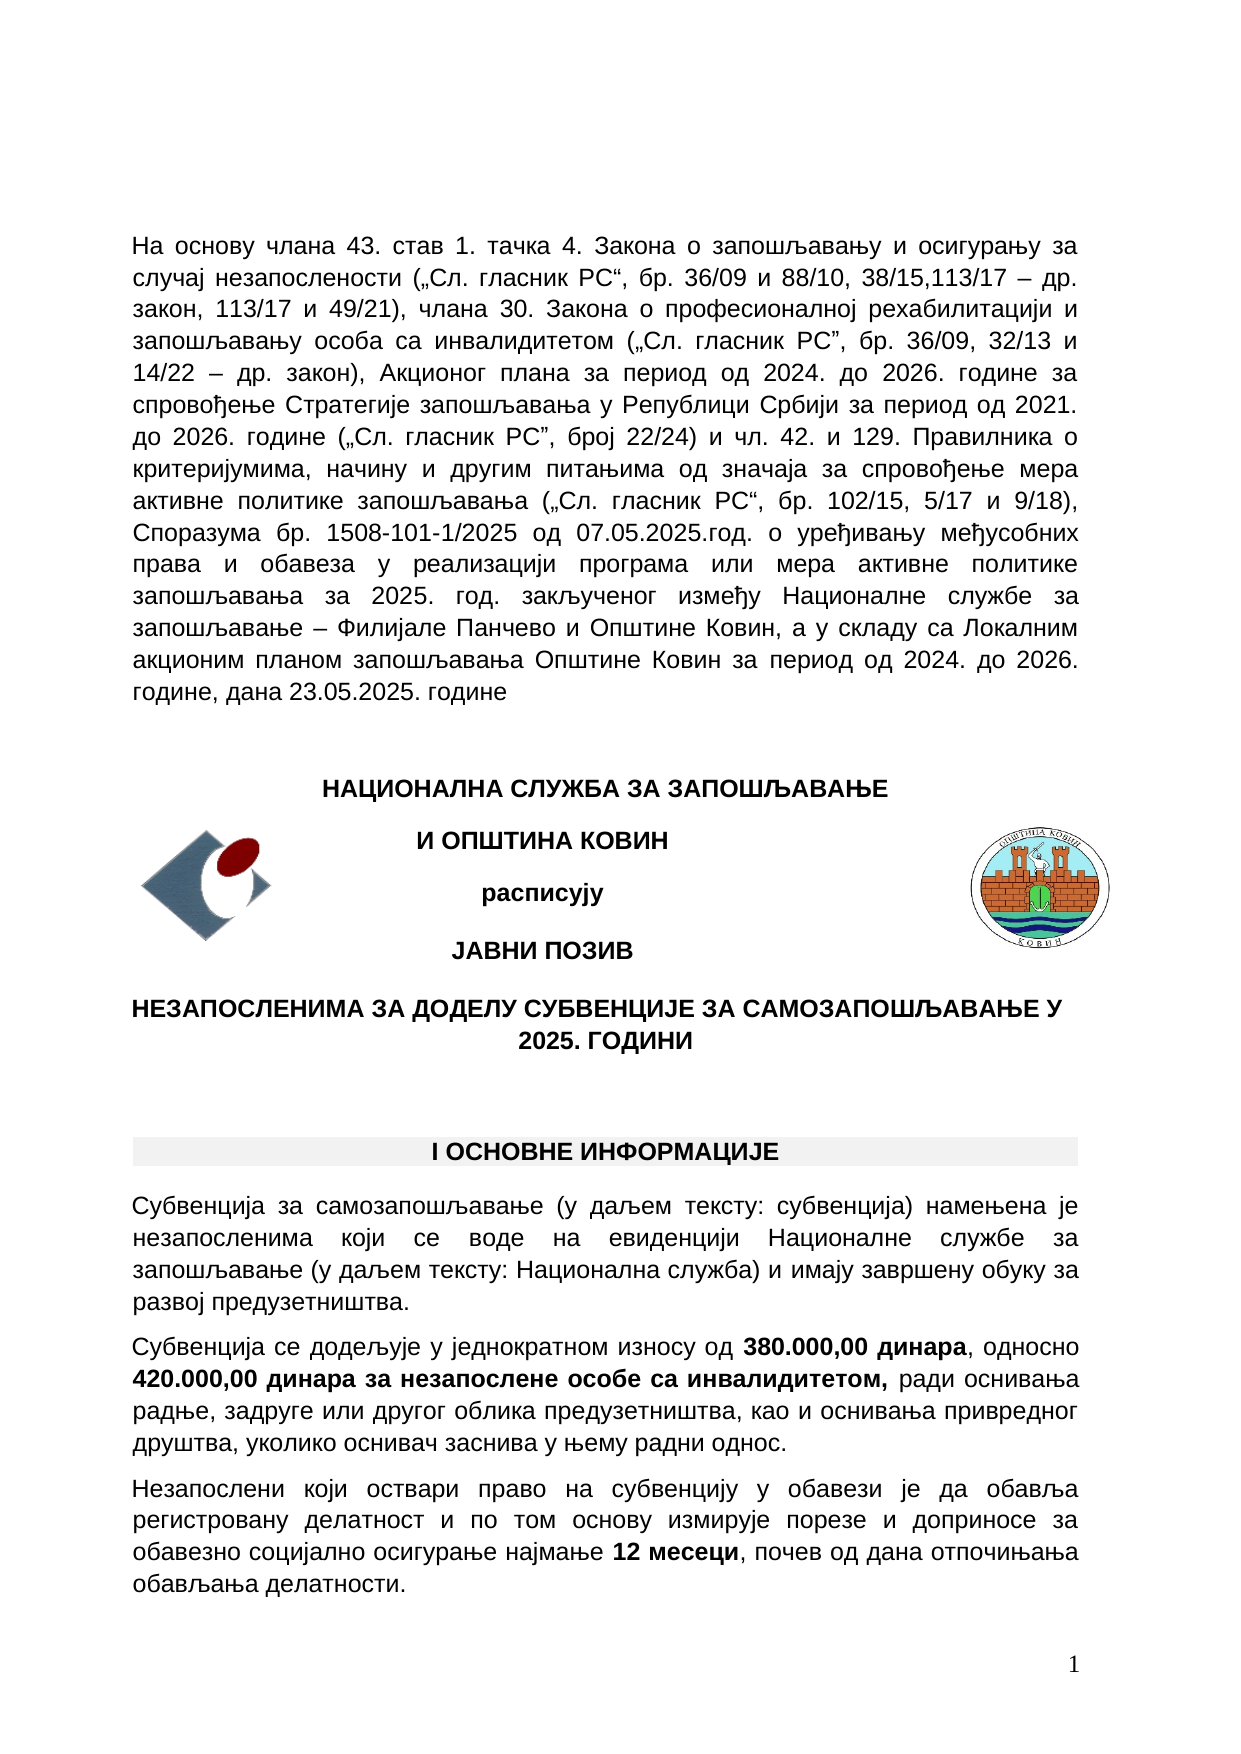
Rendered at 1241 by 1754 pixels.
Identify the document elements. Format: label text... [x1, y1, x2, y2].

text На основу члана 43. став 1. тачка 4. Закона о запошљавању и осигурању за случај незапослености („Сл. гласник РС“, бр. 36/09 и 88/10, 38/15,113/17 – др. закон, 113/17 и 49/21), члана 30. Закона о професионалној рехабилитацији и запошљавању особа са инвалидитетом („Сл. гласник РСˮ, бр. 36/09, 32/13 и 14/22 – др. закон), Акционог плана за период од 2024. до 2026. године за спровођење Стратегије запошљавања у Републици Србији за период од 2021. до 2026. године („Сл. гласник РСˮ, број 22/24) и чл. 42. и 129. Правилника о критеријумима, начину и другим питањима од значаја за спровођење мера активне политике запошљавања („Сл. гласник РС“, бр. 102/15, 5/17 и 9/18), Споразума бр. 1508-101-1/2025 од 07.05.2025.год. о уређивању међусобних права и обавеза у реализацији програма или мера активне политике запошљавања за 2025. год. закљученог између Националне службе за запошљавање – Филијале Панчево и Општине Ковин, а у складу са Локалним акционим планом запошљавања Општине Ковин за период од 2024. до 2026. године, дана 23.05.2025. године [131, 231, 1079, 706]
text Незапослени који оствари право на субвенцију у обавези је да обавља регистровану делатност и по том основу измирује порезе и доприносе за обавезно социјално осигурање најмање 12 месеци, почев од дана отпочињања обављања делатности. [131, 1473, 1079, 1598]
text НЕЗАПОСЛЕНИМА ЗА ДОДЕЛУ СУБВЕНЦИЈЕ ЗА САМОЗАПОШЉАВАЊЕ У [131, 994, 1079, 1023]
text Субвенција за самозапошљавање (у даљем тексту: субвенција) намењена је незапосленима који се воде на евиденцији Националне службе за запошљавање (у даљем тексту: Национална служба) и имају завршену обуку за развој предузетништва. [131, 1191, 1079, 1316]
subtitle ОСНОВНЕ ИНФОРМАЦИЈЕ [133, 1137, 1078, 1166]
text Субвенција се додељује у једнократном износу од 380.000,00 динара, односно 420.000,00 динара за незапослене особе са инвалидитетом, ради оснивања радње, задруге или другог облика предузетништва, као и оснивања привредног друштва, уколико оснивач заснива у њему радни однос. [131, 1332, 1079, 1457]
text ЈАВНИ ПОЗИВ [133, 936, 1078, 964]
picture [970, 827, 1113, 951]
picture [133, 826, 287, 946]
text И ОПШТИНА КОВИН [287, 826, 1077, 855]
text 2025. ГОДИНИ [133, 1026, 1078, 1054]
text расписују [287, 878, 970, 907]
text НАЦИОНАЛНА СЛУЖБА ЗА ЗАПОШЉАВАЊЕ [133, 774, 1077, 803]
